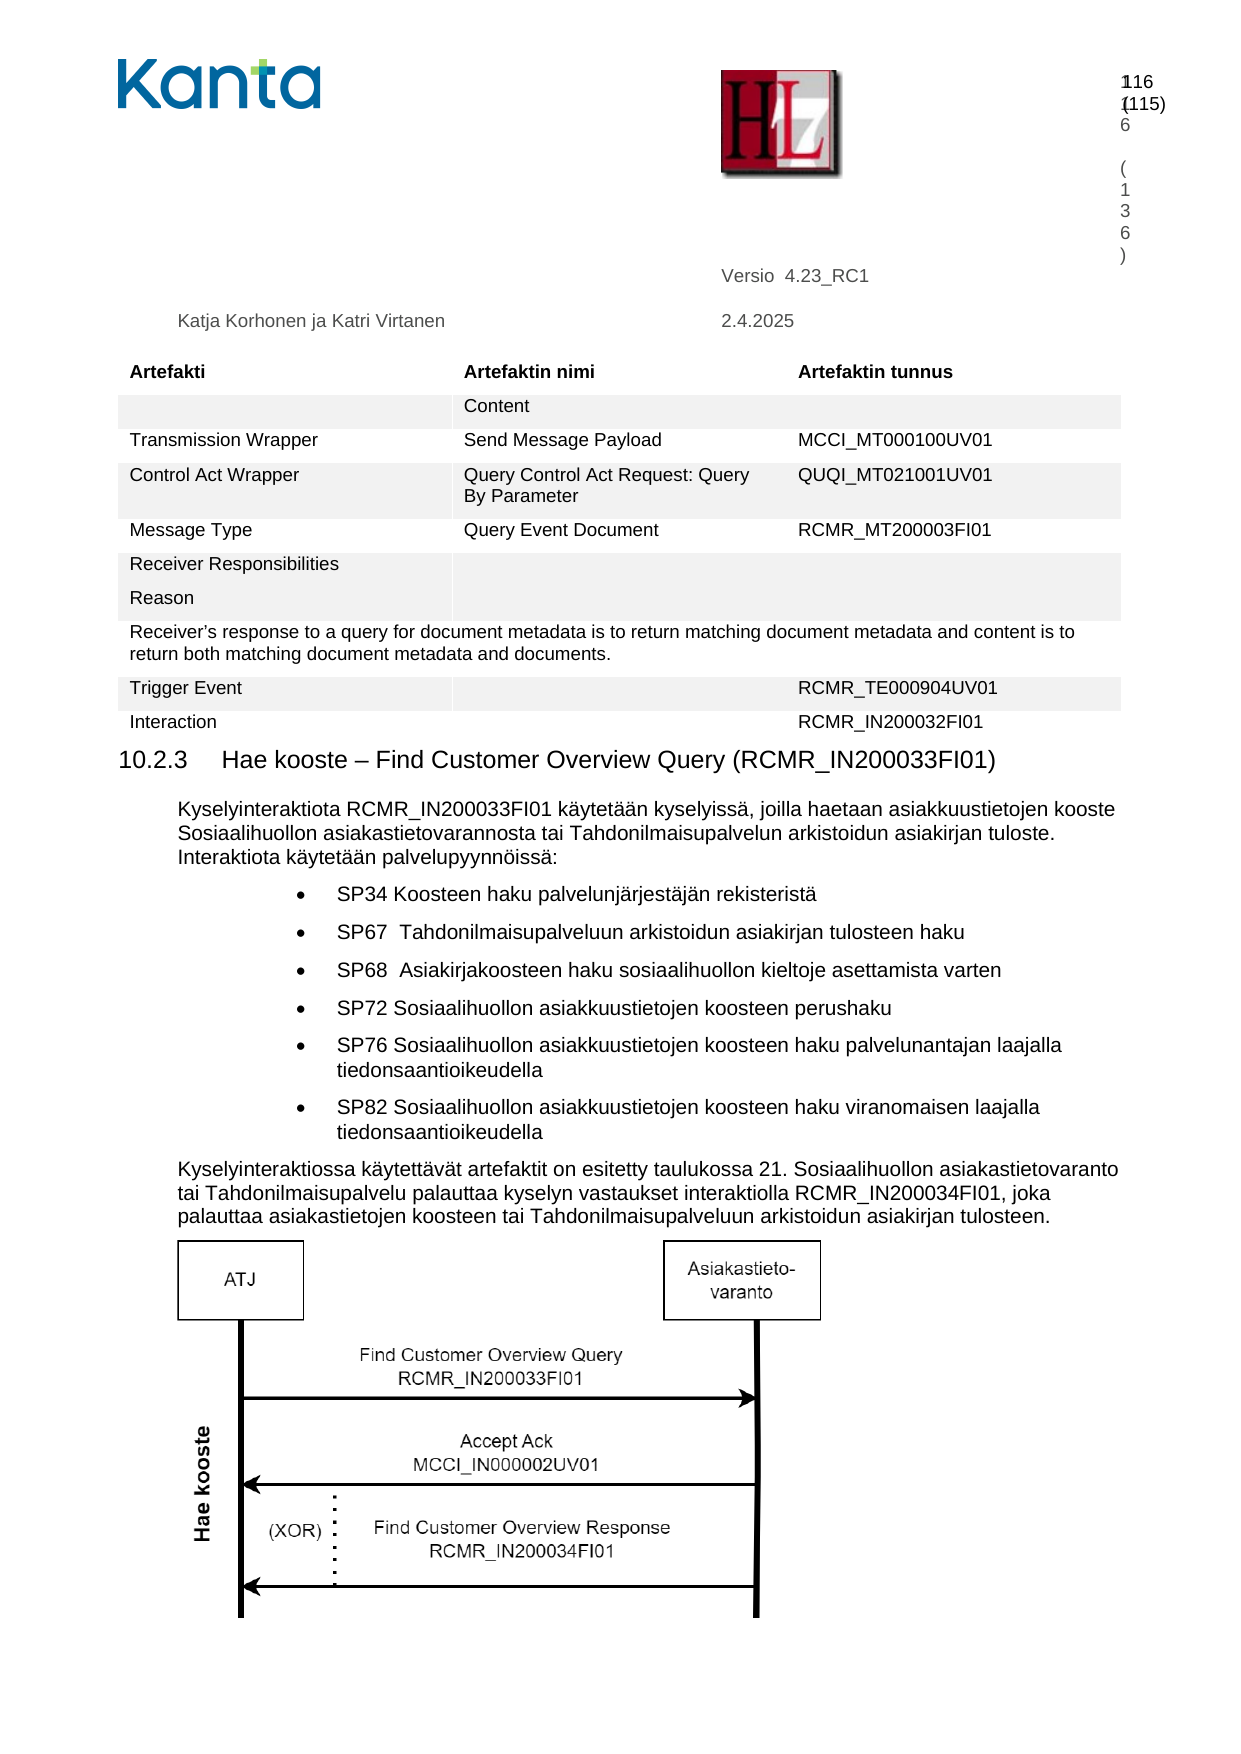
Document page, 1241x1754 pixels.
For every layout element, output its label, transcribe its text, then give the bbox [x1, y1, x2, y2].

list SP76 Sosiaalihuollon asiakkuustietojen koosteen haku palvelunantajan laajalla tiedonsaantioikeudella [295, 1033, 1122, 1082]
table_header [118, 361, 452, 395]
picture [118, 59, 321, 109]
text Kyselyinteraktiossa käytettävät artefaktit on esitetty taulukossa 21. Sosiaalihuollon asiakastietovaranto tai Tahdonilmaisupalvelu palauttaa kyselyn vastaukset interaktiolla RCMR_IN200034FI01, joka palauttaa asiakastietojen koosteen tai Tahdonilmaisupalveluun arkistoidun asiakirjan tulosteen. [177, 1156, 1122, 1228]
picture [721, 70, 844, 179]
list SP34 Koosteen haku palvelunjärjestäjän rekisteristä [295, 881, 1122, 906]
list SP68 Asiakirjakoosteen haku sosiaalihuollon kieltoje asettamista varten [295, 957, 1122, 982]
list SP72 Sosiaalihuollon asiakkuustietojen koosteen perushaku [295, 995, 1122, 1020]
text Kyselyinteraktiota RCMR_IN200033FI01 käytetään kyselyissä, joilla haetaan asiakkuustietojen kooste Sosiaalihuollon asiakastietovarannosta tai Tahdonilmaisupalvelun arkistoidun asiakirjan tuloste. Interaktiota käytetään palvelupyynnöissä: [177, 797, 1122, 868]
subtitle Hae kooste – Find Customer Overview Query (RCMR_IN200033FI01) [118, 745, 1122, 774]
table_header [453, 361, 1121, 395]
list SP67 Tahdonilmaisupalveluun arkistoidun asiakirjan tulosteen haku [295, 919, 1122, 944]
list SP82 Sosiaalihuollon asiakkuustietojen koosteen haku viranomaisen laajalla tiedonsaantioikeudella [295, 1094, 1122, 1144]
picture [177, 1240, 821, 1623]
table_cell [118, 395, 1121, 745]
